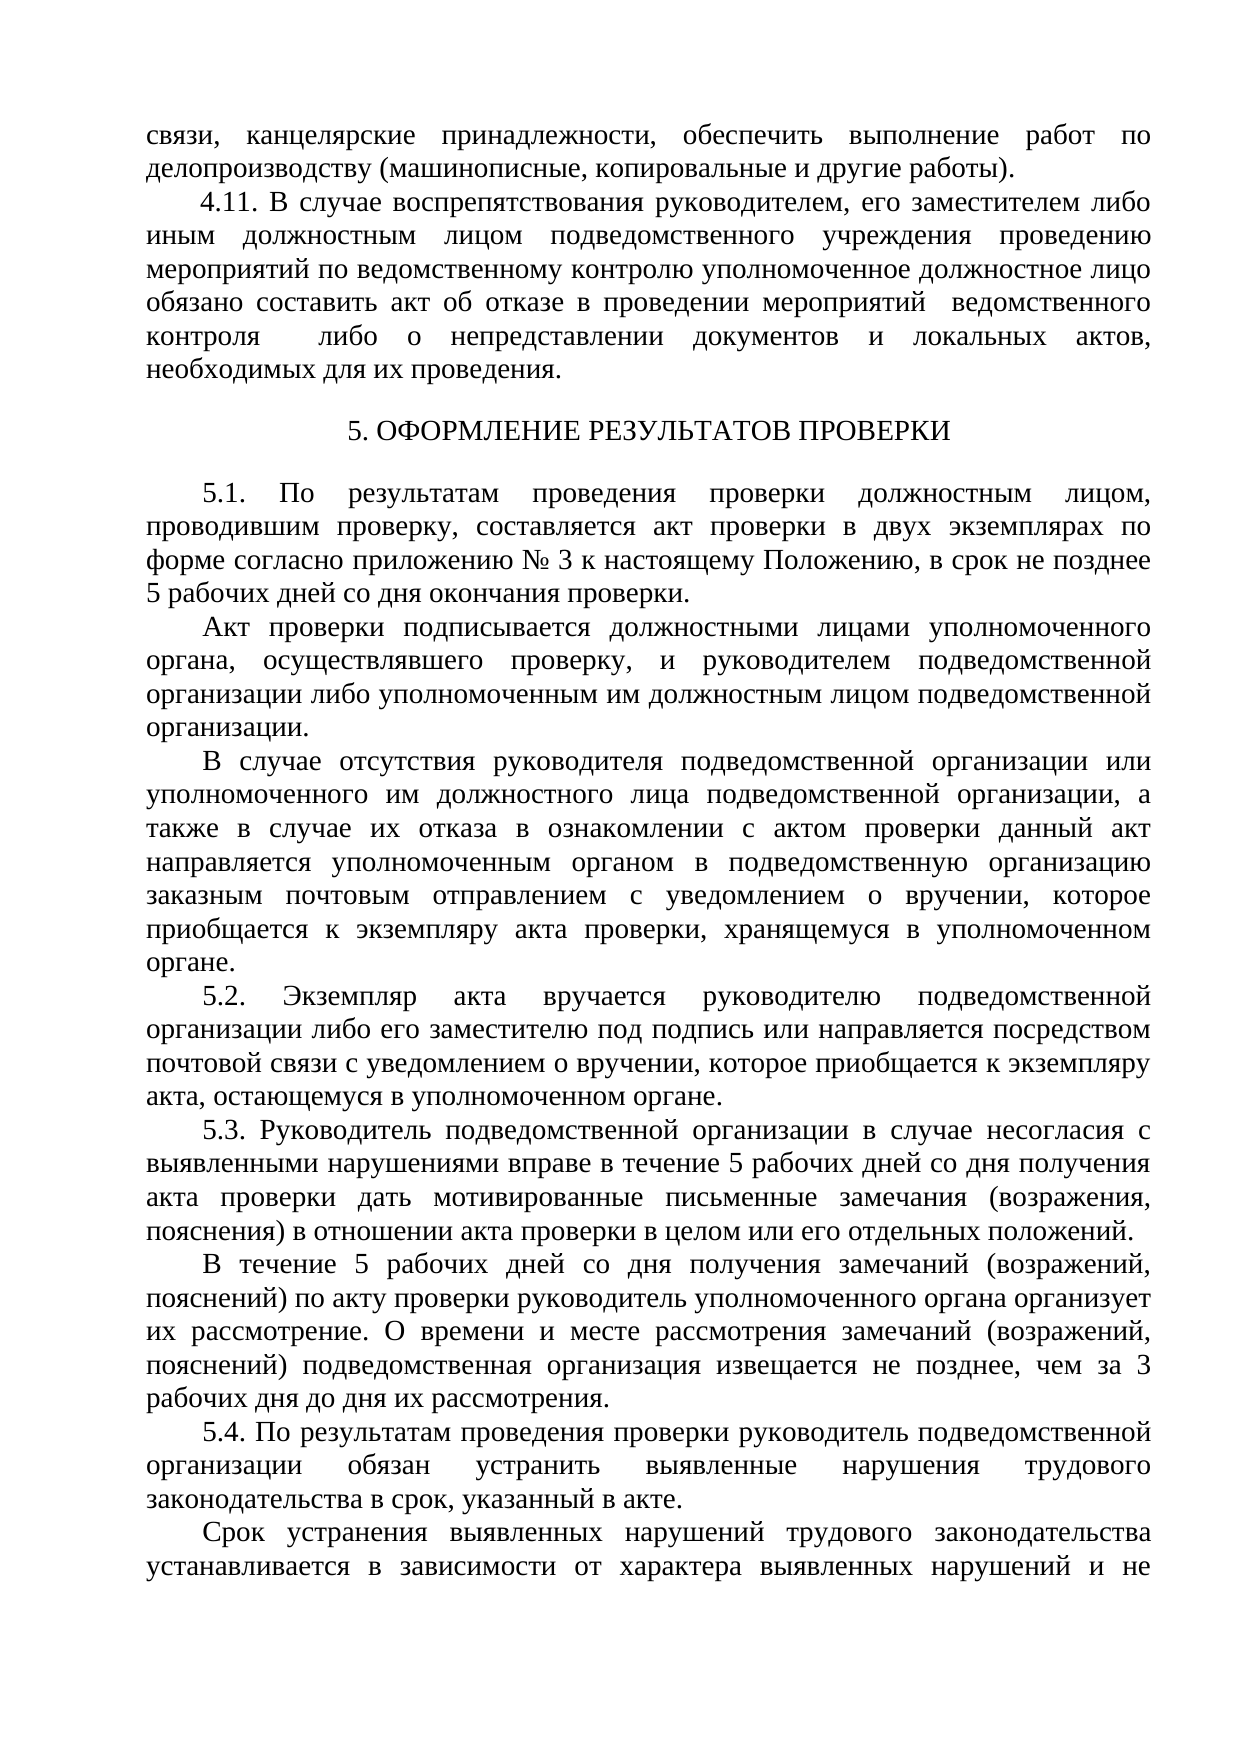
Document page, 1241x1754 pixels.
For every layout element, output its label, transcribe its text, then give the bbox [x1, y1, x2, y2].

text 4.11. В случае воспрепятствования руководителем, его заместителем либо иным должностным лицом подведомственного учреждения проведению мероприятий по ведомственному контролю уполномоченное должностное лицо обязано составить акт об отказе в проведении мероприятий ведомственного контроля либо о непредставлении документов и локальных актов, необходимых для их проведения. [146, 184, 1152, 385]
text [146, 1514, 1152, 1582]
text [146, 117, 1152, 184]
text 5.4. По результатам проведения проверки руководитель подведомственной организации обязан устранить выявленные нарушения трудового законодательства в срок, указанный в акте. [146, 1414, 1152, 1514]
text 5.3. Руководитель подведомственной организации в случае несогласия с выявленными нарушениями вправе в течение 5 рабочих дней со дня получения акта проверки дать мотивированные письменные замечания (возражения, пояснения) в отношении акта проверки в целом или его отдельных положений. [146, 1112, 1152, 1246]
text 5. ОФОРМЛЕНИЕ РЕЗУЛЬТАТОВ ПРОВЕРКИ [146, 413, 1152, 447]
text Акт проверки подписывается должностными лицами уполномоченного органа, осуществлявшего проверку, и руководителем подведомственной организации либо уполномоченным им должностным лицом подведомственной организации. [146, 609, 1152, 743]
text 5.1. По результатам проведения проверки должностным лицом, проводившим проверку, составляется акт проверки в двух экземплярах по форме согласно приложению № 3 к настоящему Положению, в срок не позднее 5 рабочих дней со дня окончания проверки. [146, 475, 1152, 609]
text В течение 5 рабочих дней со дня получения замечаний (возражений, пояснений) по акту проверки руководитель уполномоченного органа организует их рассмотрение. О времени и месте рассмотрения замечаний (возражений, пояснений) подведомственная организация извещается не позднее, чем за 3 рабочих дня до дня их рассмотрения. [146, 1246, 1152, 1414]
text 5.2. Экземпляр акта вручается руководителю подведомственной организации либо его заместителю под подпись или направляется посредством почтовой связи с уведомлением о вручении, которое приобщается к экземпляру акта, остающемуся в уполномоченном органе. [146, 978, 1152, 1112]
text В случае отсутствия руководителя подведомственной организации или уполномоченного им должностного лица подведомственной организации, а также в случае их отказа в ознакомлении с актом проверки данный акт направляется уполномоченным органом в подведомственную организацию заказным почтовым отправлением с уведомлением о вручении, которое приобщается к экземпляру акта проверки, хранящемуся в уполномоченном органе. [146, 743, 1152, 978]
